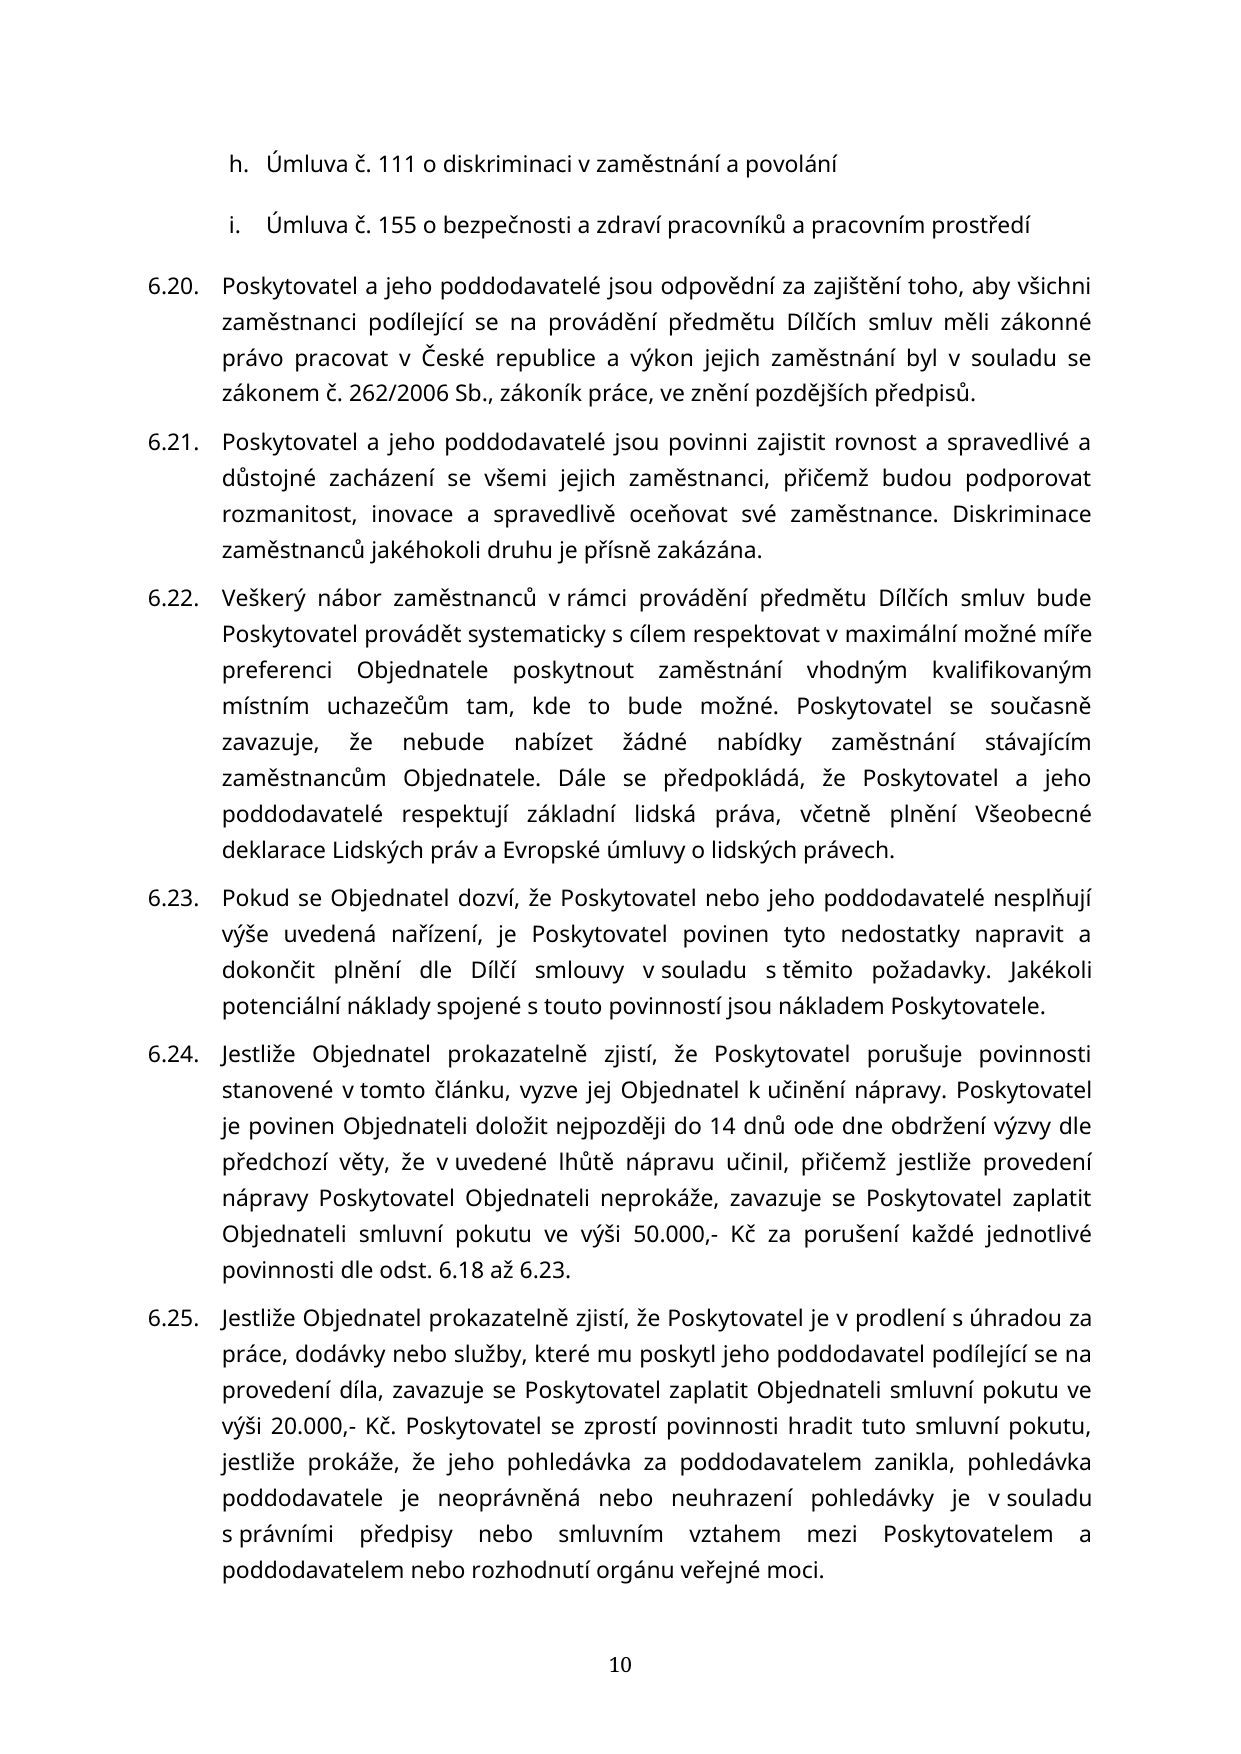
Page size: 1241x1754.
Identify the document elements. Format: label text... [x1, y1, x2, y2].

list Úmluva č. 155 o bezpečnosti a zdraví pracovníků a pracovním prostředí [229, 209, 1092, 240]
list Poskytovatel a jeho poddodavatelé jsou povinni zajistit rovnost a spravedlivé a důstojné zacházení se všemi jejich zaměstnanci, přičemž budou podporovat rozmanitost, inovace a spravedlivě oceňovat své zaměstnance. Diskriminace zaměstnanců jakéhokoli druhu je přísně zakázána. [148, 426, 1092, 565]
list Veškerý nábor zaměstnanců v rámci provádění předmětu Dílčích smluv bude Poskytovatel provádět systematicky s cílem respektovat v maximální možné míře preferenci Objednatele poskytnout zaměstnání vhodným kvalifikovaným místním uchazečům tam, kde to bude možné. Poskytovatel se současně zavazuje, že nebude nabízet žádné nabídky zaměstnání stávajícím zaměstnancům Objednatele. Dále se předpokládá, že Poskytovatel a jeho poddodavatelé respektují základní lidská práva, včetně plnění Všeobecné deklarace Lidských práv a Evropské úmluvy o lidských právech. [148, 582, 1092, 865]
list Úmluva č. 111 o diskriminaci v zaměstnání a povolání [229, 148, 1092, 179]
list Jestliže Objednatel prokazatelně zjistí, že Poskytovatel je v prodlení s úhradou za práce, dodávky nebo služby, které mu poskytl jeho poddodavatel podílející se na provedení díla, zavazuje se Poskytovatel zaplatit Objednateli smluvní pokutu ve výši 20.000,- Kč. Poskytovatel se zprostí povinnosti hradit tuto smluvní pokutu, jestliže prokáže, že jeho pohledávka za poddodavatelem zanikla, pohledávka poddodavatele je neoprávněná nebo neuhrazení pohledávky je v souladu s právními předpisy nebo smluvním vztahem mezi Poskytovatelem a poddodavatelem nebo rozhodnutí orgánu veřejné moci. [148, 1302, 1092, 1585]
list Pokud se Objednatel dozví, že Poskytovatel nebo jeho poddodavatelé nesplňují výše uvedená nařízení, je Poskytovatel povinen tyto nedostatky napravit a dokončit plnění dle Dílčí smlouvy v souladu s těmito požadavky. Jakékoli potenciální náklady spojené s touto povinností jsou nákladem Poskytovatele. [148, 882, 1092, 1021]
list Poskytovatel a jeho poddodavatelé jsou odpovědní za zajištění toho, aby všichni zaměstnanci podílející se na provádění předmětu Dílčích smluv měli zákonné právo pracovat v České republice a výkon jejich zaměstnání byl v souladu se zákonem č. 262/2006 Sb., zákoník práce, ve znění pozdějších předpisů. [148, 269, 1092, 409]
list Jestliže Objednatel prokazatelně zjistí, že Poskytovatel porušuje povinnosti stanovené v tomto článku, vyzve jej Objednatel k učinění nápravy. Poskytovatel je povinen Objednateli doložit nejpozději do 14 dnů ode dne obdržení výzvy dle předchozí věty, že v uvedené lhůtě nápravu učinil, přičemž jestliže provedení nápravy Poskytovatel Objednateli neprokáže, zavazuje se Poskytovatel zaplatit Objednateli smluvní pokutu ve výši 50.000,- Kč za porušení každé jednotlivé povinnosti dle odst. 6.18 až 6.23. [148, 1038, 1092, 1285]
